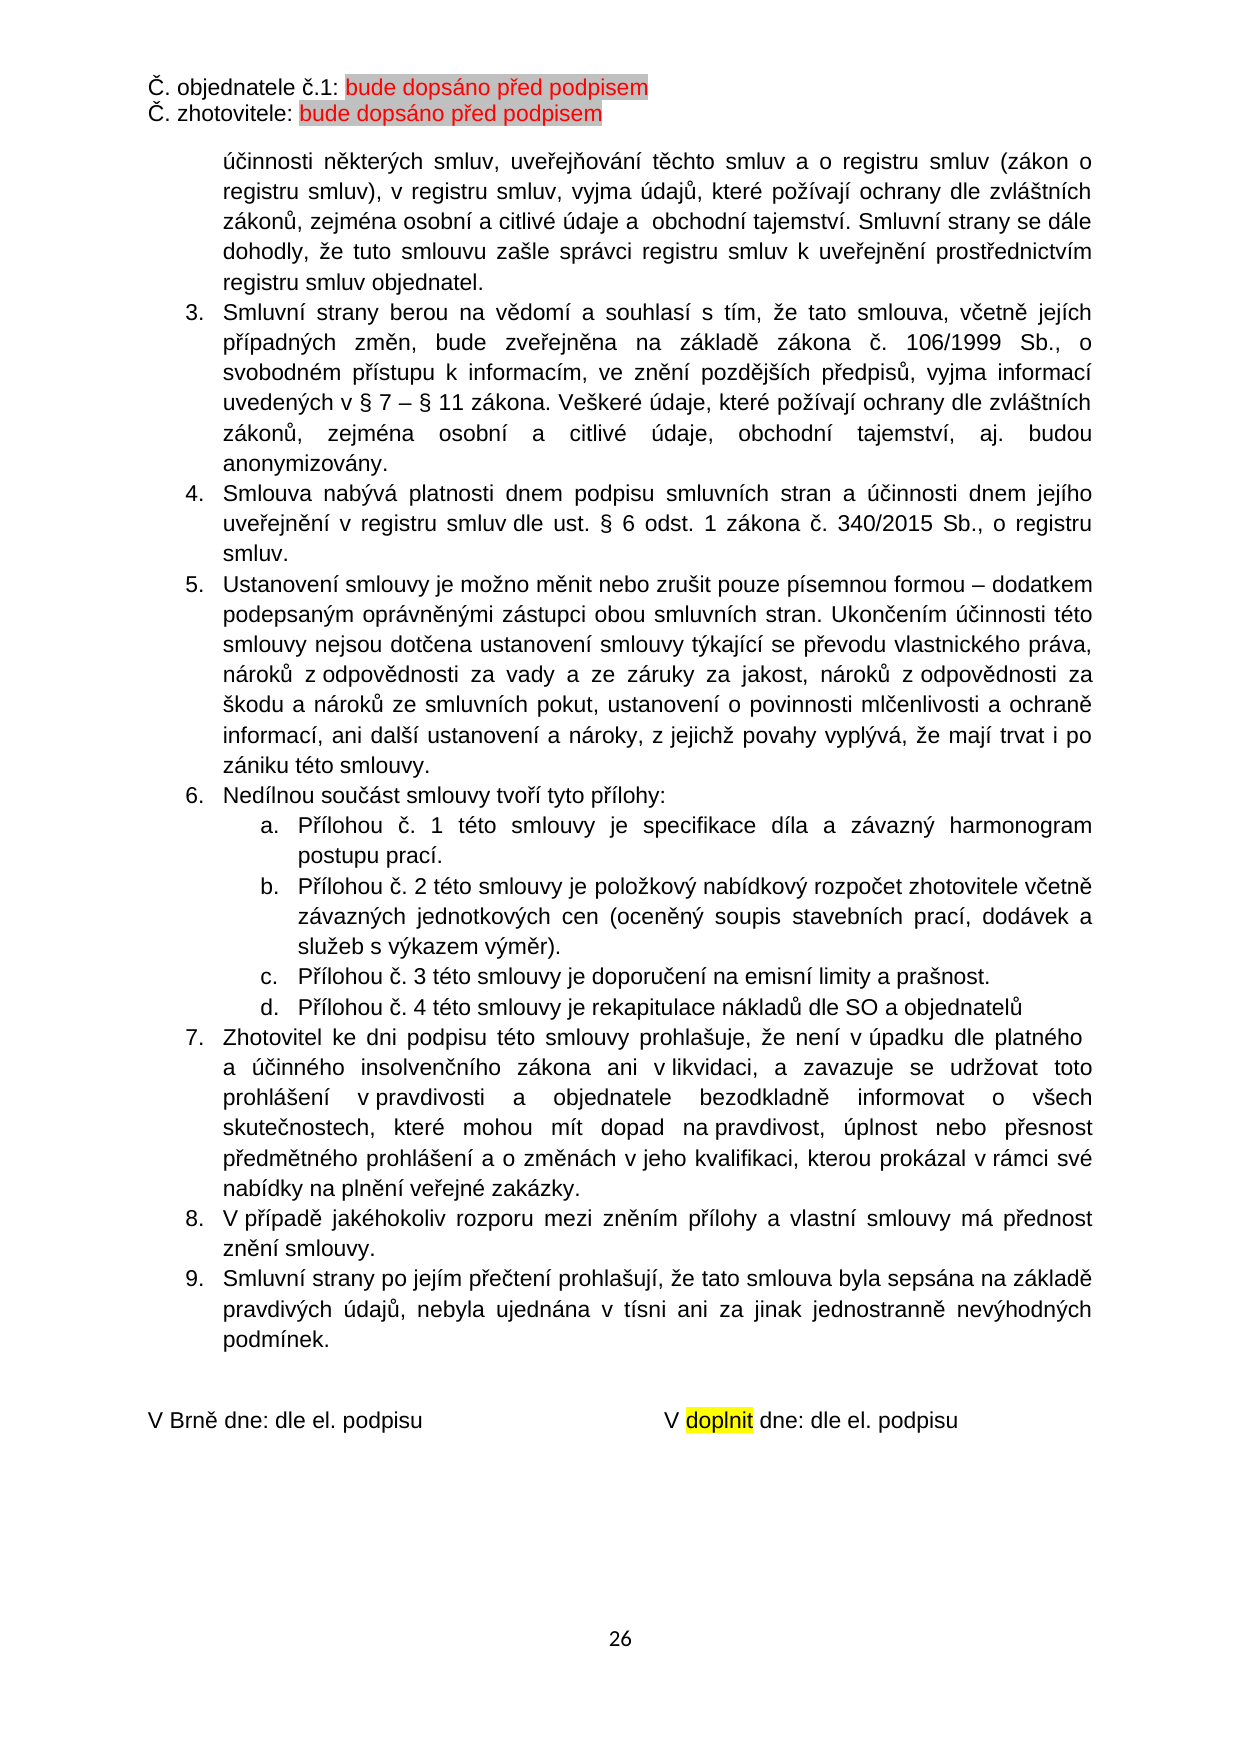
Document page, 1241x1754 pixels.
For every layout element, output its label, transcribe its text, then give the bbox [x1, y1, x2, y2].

list Smlouva nabývá platnosti dnem podpisu smluvních stran a účinnosti dnem jejího uveřejnění v registru smluv dle ust. § 6 odst. 1 zákona č. 340/2015 Sb., o registru smluv. [185, 480, 1093, 567]
list Přílohou č. 4 této smlouvy je rekapitulace nákladů dle SO a objednatelů [260, 993, 1093, 1020]
list Přílohou č. 3 této smlouvy je doporučení na emisní limity a prašnost. [260, 963, 1093, 989]
list Ustanovení smlouvy je možno měnit nebo zrušit pouze písemnou formou – dodatkem podepsaným oprávněnými zástupci obou smluvních stran. Ukončením účinnosti této smlouvy nejsou dotčena ustanovení smlouvy týkající se převodu vlastnického práva, nároků z odpovědnosti za vady a ze záruky za jakost, nároků z odpovědnosti za škodu a nároků ze smluvních pokut, ustanovení o povinnosti mlčenlivosti a ochraně informací, ani další ustanovení a nároky, z jejichž povahy vyplývá, že mají trvat i po zániku této smlouvy. [185, 571, 1093, 778]
text V Brně dne: dle el. podpisu V doplnit dne: dle el. podpisu [148, 1407, 686, 1433]
list Zhotovitel ke dni podpisu této smlouvy prohlašuje, že není v úpadku dle platného a účinného insolvenčního zákona ani v likvidaci, a zavazuje se udržovat toto prohlášení v pravdivosti a objednatele bezodkladně informovat o všech skutečnostech, které mohou mít dopad na pravdivost, úplnost nebo přesnost předmětného prohlášení a o změnách v jeho kvalifikaci, kterou prokázal v rámci své nabídky na plnění veřejné zakázky. [185, 1024, 1093, 1201]
list V případě jakéhokoliv rozporu mezi zněním přílohy a vlastní smlouvy má přednost znění smlouvy. [185, 1205, 1093, 1261]
list Přílohou č. 2 této smlouvy je položkový nabídkový rozpočet zhotovitele včetně závazných jednotkových cen (oceněný soupis stavebních prací, dodávek a služeb s výkazem výměr). [260, 873, 1093, 959]
list Smluvní strany po jejím přečtení prohlašují, že tato smlouva byla sepsána na základě pravdivých údajů, nebyla ujednána v tísni ani za jinak jednostranně nevýhodných podmínek. [185, 1265, 1093, 1352]
list Nedílnou součást smlouvy tvoří tyto přílohy: [185, 782, 1093, 808]
list Smluvní strany berou na vědomí a souhlasí s tím, že tato smlouva, včetně jejích případných změn, bude zveřejněna na základě zákona č. 106/1999 Sb., o svobodném přístupu k informacím, ve znění pozdějších předpisů, vyjma informací uvedených v § 7 – § 11 zákona. Veškeré údaje, které požívají ochrany dle zvláštních zákonů, zejména osobní a citlivé údaje, obchodní tajemství, aj. budou anonymizovány. [185, 299, 1093, 476]
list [185, 148, 1093, 295]
text V Brně dne: dle el. podpisu V doplnit dne: dle el. podpisu [753, 1407, 1093, 1433]
list Přílohou č. 1 této smlouvy je specifikace díla a závazný harmonogram postupu prací. [260, 812, 1093, 869]
